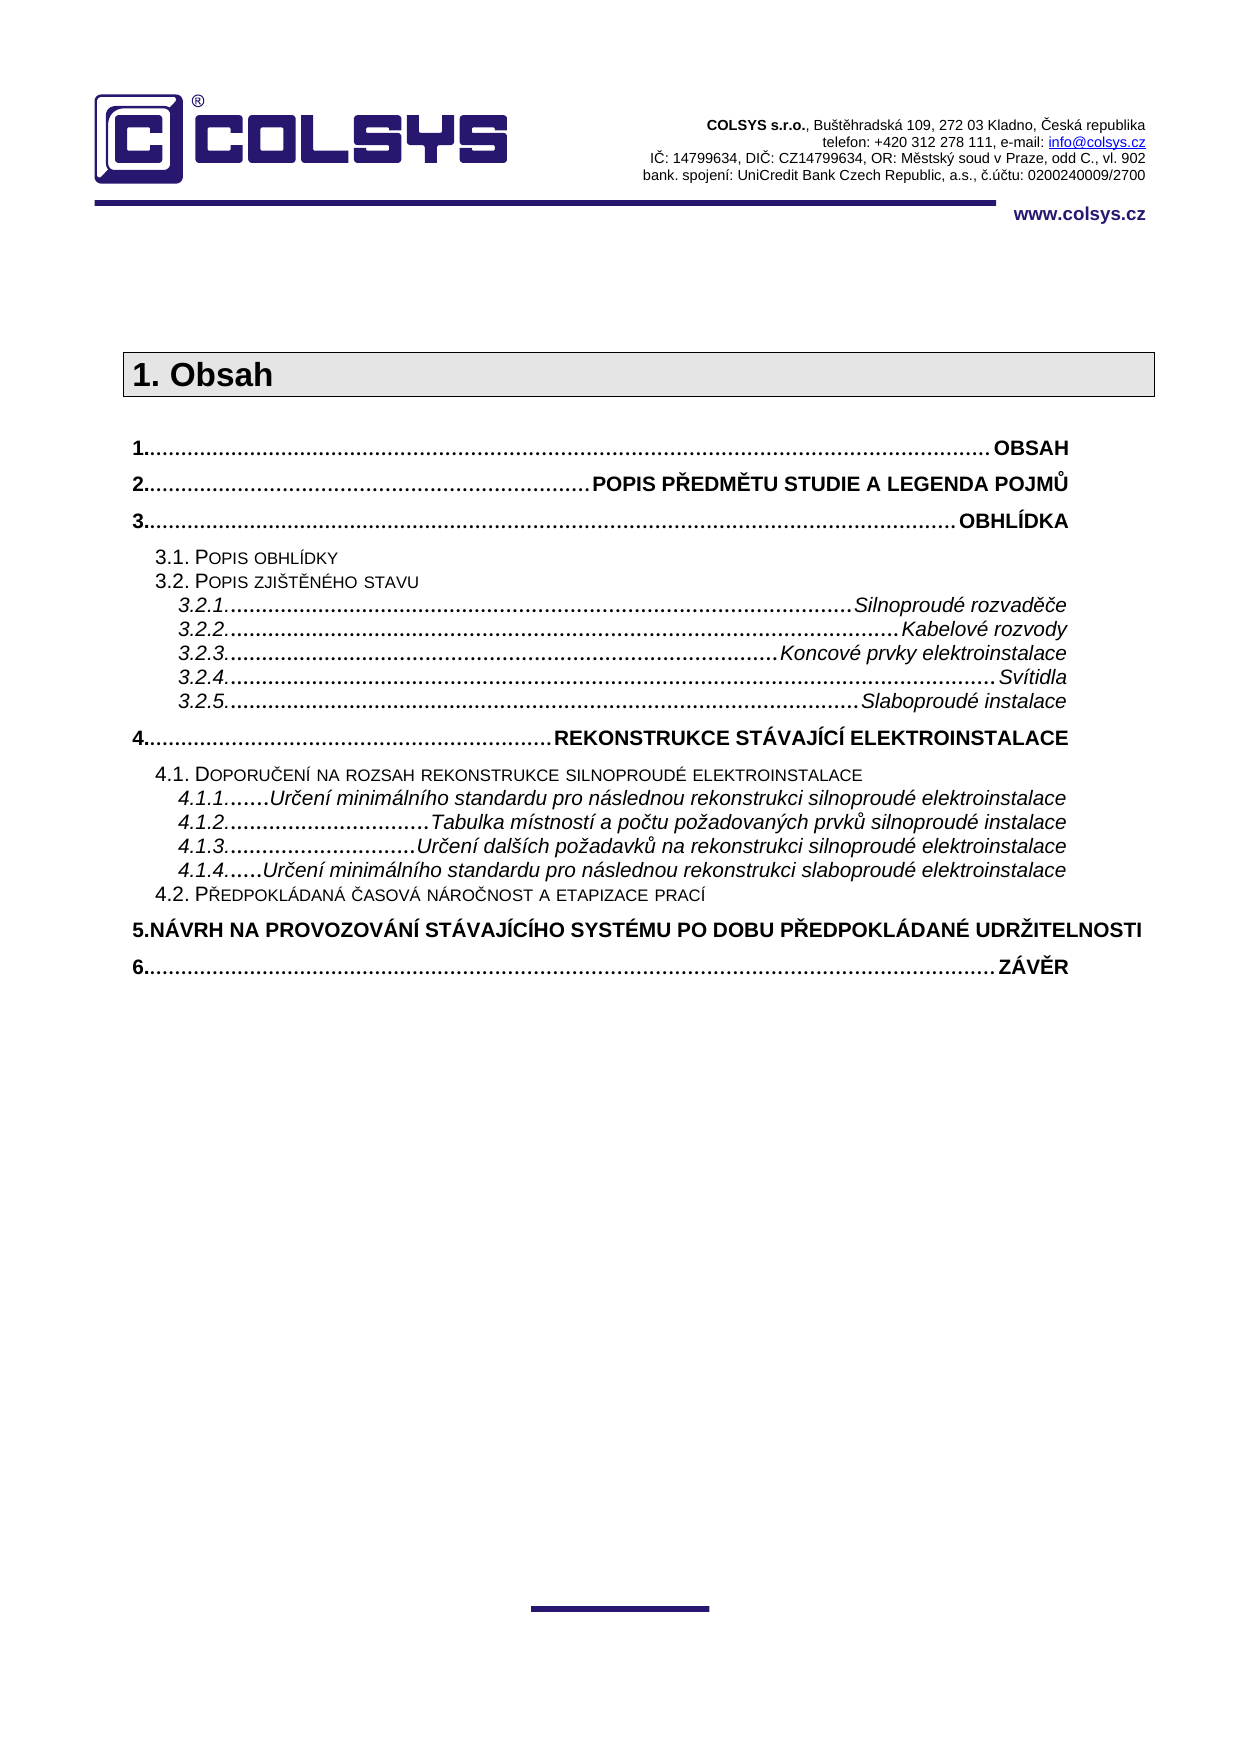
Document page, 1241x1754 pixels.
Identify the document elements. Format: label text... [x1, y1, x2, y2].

text 4.1.2. Tabulka místností a počtu požadovaných prvků silnoproudé instalace [178, 810, 1146, 834]
text 3.1. Popis obhlídky [155, 545, 1146, 569]
text 1. Obsah [132, 436, 1146, 460]
text 6. Závěr [132, 954, 1146, 978]
text 4. Rekonstrukce stávající elektroinstalace [132, 725, 1146, 749]
text 3.2. Popis zjištěného stavu [155, 569, 1146, 593]
text 3.2.3. Koncové prvky elektroinstalace [178, 641, 1146, 665]
text 3. Obhlídka [132, 509, 1146, 533]
text 4.1.3. Určení dalších požadavků na rekonstrukci silnoproudé elektroinstalace [178, 834, 1146, 858]
text 3.2.1. Silnoproudé rozvaděče [178, 593, 1146, 617]
text 3.2.2. Kabelové rozvody [178, 617, 1146, 641]
text 4.1.1. Určení minimálního standardu pro následnou rekonstrukci silnoproudé elektroinstalace [178, 786, 1146, 810]
text 4.1. Doporučení na rozsah rekonstrukce silnoproudé elektroinstalace [155, 762, 1146, 786]
text 3.2.5. Slaboproudé instalace [178, 689, 1146, 713]
text 5. Návrh na provozování stávajícího systému po dobu předpokládané udržitelnosti [132, 918, 1146, 942]
subtitle Obsah [124, 353, 1154, 396]
text 4.1.4. Určení minimálního standardu pro následnou rekonstrukci slaboproudé elektroinstalace [178, 858, 1146, 882]
text 2. Popis předmětu studie a legenda pojmů [132, 472, 1146, 496]
text 3.2.4. Svítidla [178, 665, 1146, 689]
text 4.2. Předpokládaná časová náročnost a etapizace prací [155, 882, 1146, 906]
